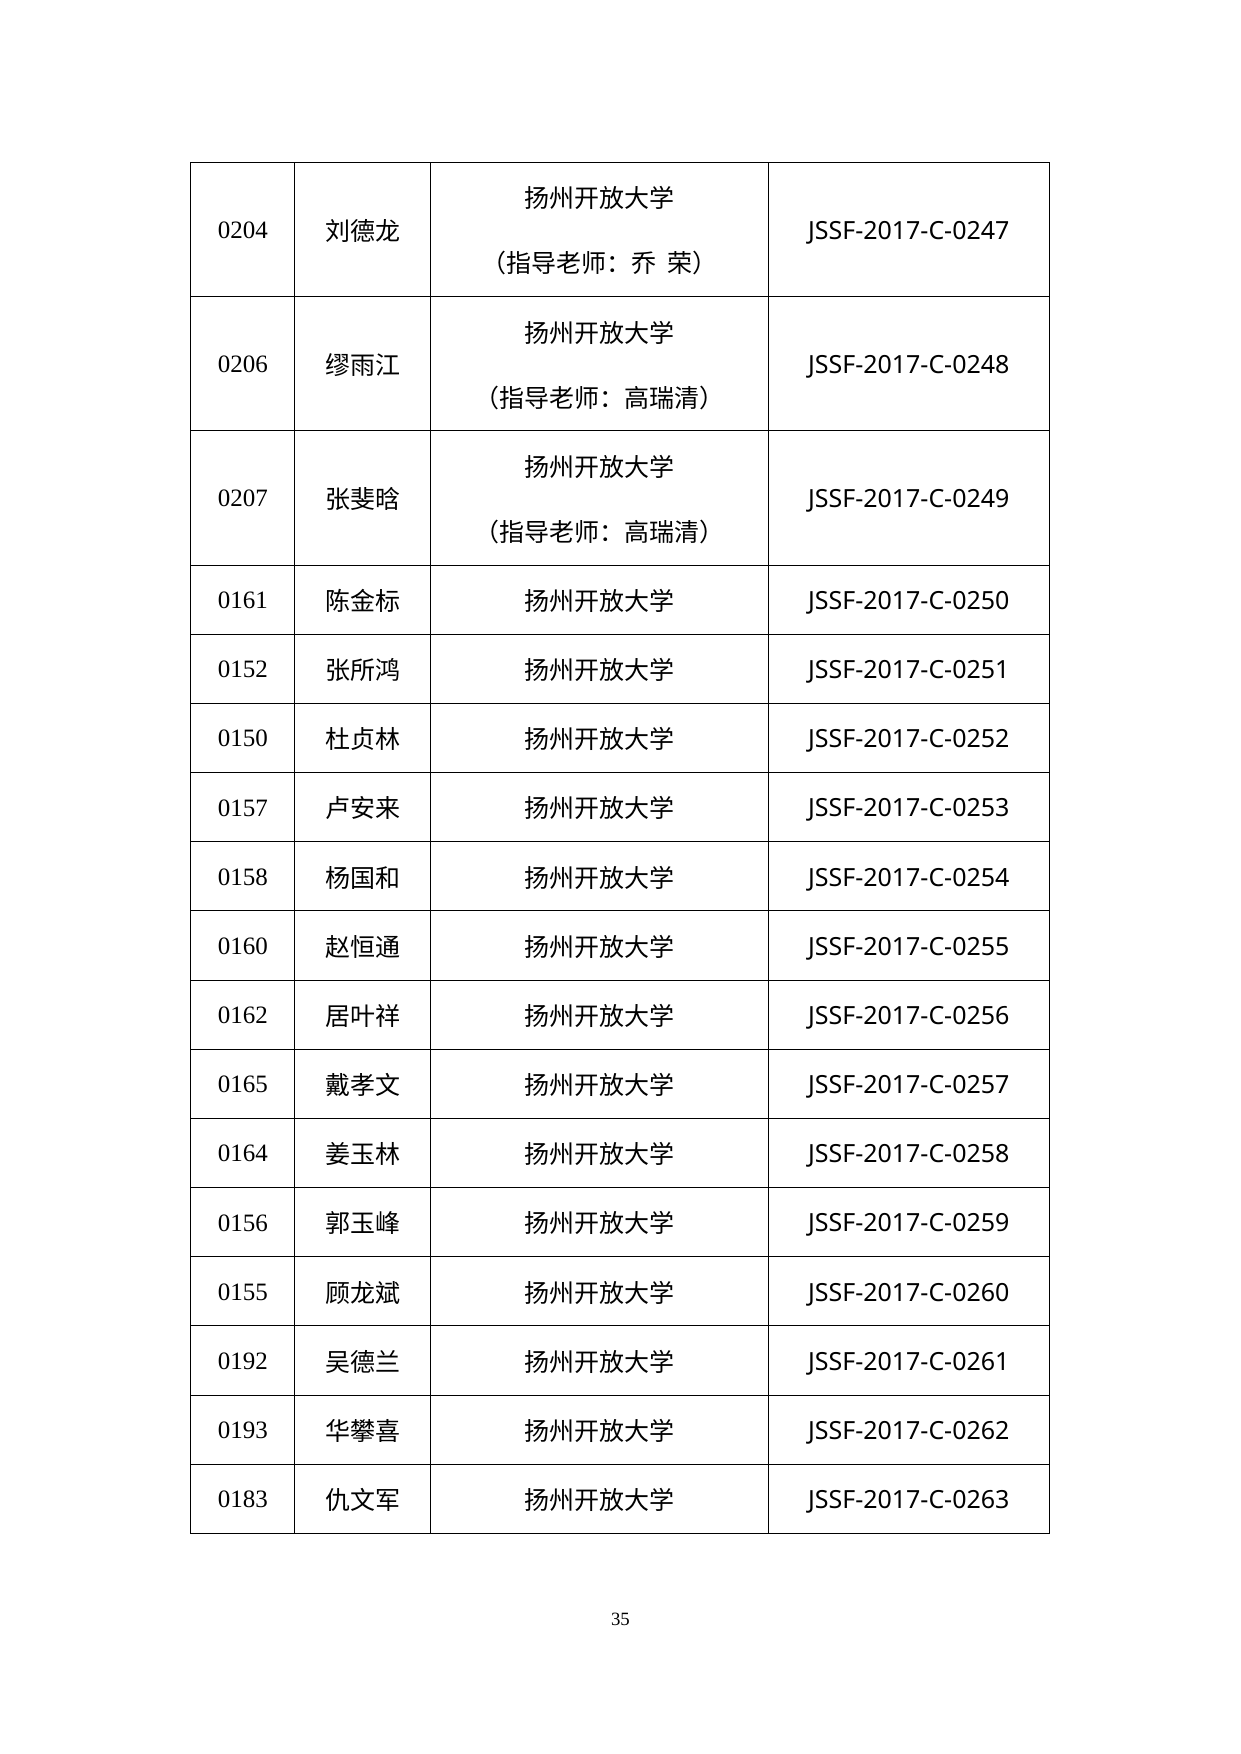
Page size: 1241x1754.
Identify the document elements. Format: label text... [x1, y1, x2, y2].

table_cell 扬州开放大学 [431, 911, 768, 979]
table_cell 0164 [191, 1119, 294, 1187]
table_cell 扬州开放大学 [431, 1188, 768, 1256]
table_cell 0206 [191, 297, 294, 430]
table_cell 0192 [191, 1326, 294, 1394]
table_cell 0161 [191, 566, 294, 634]
table_cell 0165 [191, 1050, 294, 1118]
table_cell 扬州开放大学 [431, 1326, 768, 1394]
table_cell 陈金标 [295, 566, 430, 634]
table_cell JSSF-2017-C-0254 [769, 842, 1049, 910]
table_cell 扬州开放大学 [431, 704, 768, 772]
table_cell 0160 [191, 911, 294, 979]
table_cell 0155 [191, 1257, 294, 1325]
table_cell 姜玉林 [295, 1119, 430, 1187]
table_cell JSSF-2017-C-0247 [769, 163, 1049, 296]
table_cell 卢安来 [295, 773, 430, 841]
table_cell 刘德龙 [295, 163, 430, 296]
table_cell JSSF-2017-C-0263 [769, 1465, 1049, 1533]
table_cell JSSF-2017-C-0251 [769, 635, 1049, 703]
table_cell 杜贞林 [295, 704, 430, 772]
table_cell JSSF-2017-C-0252 [769, 704, 1049, 772]
table_cell 扬州开放大学 [431, 773, 768, 841]
table_cell JSSF-2017-C-0249 [769, 431, 1049, 564]
table_cell JSSF-2017-C-0260 [769, 1257, 1049, 1325]
table_cell 扬州开放大学 [431, 1119, 768, 1187]
table_cell JSSF-2017-C-0261 [769, 1326, 1049, 1394]
table_cell 吴德兰 [295, 1326, 430, 1394]
table_cell 郭玉峰 [295, 1188, 430, 1256]
table_cell 华攀喜 [295, 1396, 430, 1464]
table_cell 扬州开放大学 [431, 635, 768, 703]
table_cell 张斐晗 [295, 431, 430, 564]
table_cell JSSF-2017-C-0250 [769, 566, 1049, 634]
table_cell JSSF-2017-C-0256 [769, 981, 1049, 1049]
table_cell 扬州开放大学 （指导老师：高瑞清） [431, 297, 768, 430]
table_cell JSSF-2017-C-0258 [769, 1119, 1049, 1187]
table_cell 扬州开放大学 [431, 566, 768, 634]
table_cell 0150 [191, 704, 294, 772]
table_cell 0162 [191, 981, 294, 1049]
table_cell 扬州开放大学 [431, 981, 768, 1049]
table_cell 扬州开放大学 [431, 1396, 768, 1464]
table_cell JSSF-2017-C-0255 [769, 911, 1049, 979]
table_cell JSSF-2017-C-0262 [769, 1396, 1049, 1464]
table_cell JSSF-2017-C-0259 [769, 1188, 1049, 1256]
table_cell 居叶祥 [295, 981, 430, 1049]
table_cell 0207 [191, 431, 294, 564]
table_cell 0204 [191, 163, 294, 296]
table_cell JSSF-2017-C-0248 [769, 297, 1049, 430]
table_cell 仇文军 [295, 1465, 430, 1533]
table_cell 扬州开放大学 [431, 1257, 768, 1325]
table_cell 0157 [191, 773, 294, 841]
table_cell 0156 [191, 1188, 294, 1256]
table_cell 张所鸿 [295, 635, 430, 703]
table_cell 扬州开放大学 [431, 1050, 768, 1118]
table_cell 0193 [191, 1396, 294, 1464]
table_cell 赵恒通 [295, 911, 430, 979]
table_cell 缪雨江 [295, 297, 430, 430]
table_cell 0158 [191, 842, 294, 910]
table_cell 扬州开放大学 [431, 1465, 768, 1533]
table_cell 扬州开放大学 （指导老师：高瑞清） [431, 431, 768, 564]
table_cell 杨国和 [295, 842, 430, 910]
table_cell 扬州开放大学 （指导老师：乔 荣） [431, 163, 768, 296]
table_cell JSSF-2017-C-0257 [769, 1050, 1049, 1118]
table_cell 顾龙斌 [295, 1257, 430, 1325]
table_cell 扬州开放大学 [431, 842, 768, 910]
table_cell 0152 [191, 635, 294, 703]
table_cell JSSF-2017-C-0253 [769, 773, 1049, 841]
table_cell 戴孝文 [295, 1050, 430, 1118]
table_cell 0183 [191, 1465, 294, 1533]
